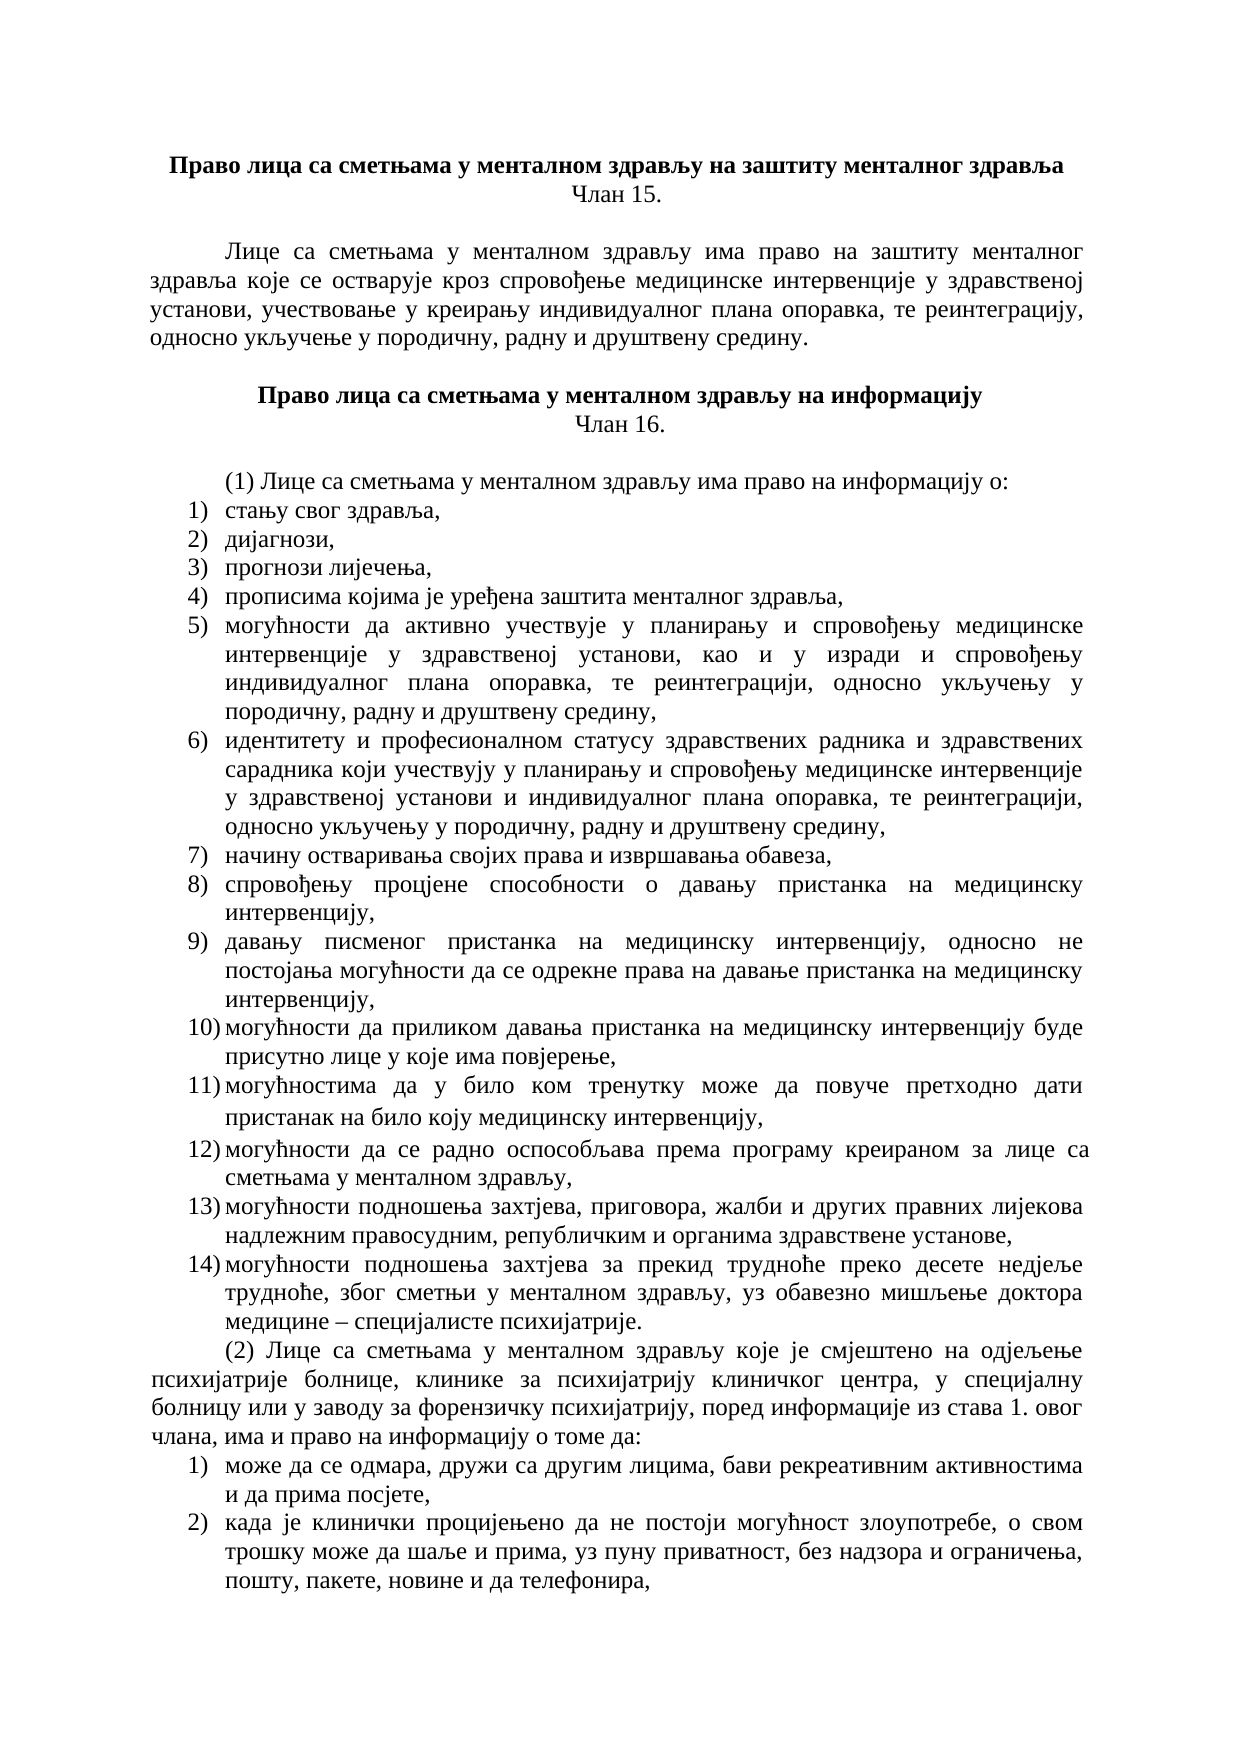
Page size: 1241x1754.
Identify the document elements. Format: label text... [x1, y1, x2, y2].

text (1) Лице са сметњама у менталном здрављу има право на информацију о: [150, 466, 1090, 495]
text Лице са сметњама у менталном здрављу има право на заштиту менталног здравља које се остварује кроз спровођење медицинске интервенције у здравственој установи, учествовање у креирању индивидуалног плана опоравка, те реинтеграцију, односно укључење у породичну, радну и друштвену средину. [149, 236, 1085, 351]
text Право лица са сметњама у менталном здрављу на заштиту менталног здравља [148, 150, 1085, 179]
text Члан 15. [148, 179, 1085, 207]
list прописима којима је уређена заштита менталног здравља, [187, 581, 1090, 610]
list прогнози лијечења, [187, 552, 1090, 581]
list идентитету и професионалном статусу здравствених радника и здравствених сарадника који учествују у планирању и спровођењу медицинске интервенције у здравственој установи и индивидуалног плана опоравка, те реинтеграцији, односно укључењу у породичну, радну и друштвену средину, [187, 725, 1084, 840]
list може да се одмара, дружи са другим лицима, бави рекреативним активностима и да прима посјете, [187, 1450, 1084, 1507]
text Члан 16. [150, 409, 1090, 437]
list начину остваривања својих права и извршавања обавеза, [187, 840, 1084, 869]
list могућности подношења захтјева за прекид трудноће преко десете недјеље трудноће, због сметњи у менталном здрављу, уз обавезно мишљење доктора медицине – специјалисте психијатрије. [187, 1249, 1084, 1335]
list давању писменог пристанка на медицинску интервенцију, односно не постојања могућности да се одрекне права на давање пристанка на медицинску интервенцију, [187, 926, 1084, 1012]
list могућности да приликом давања пристанка на медицинску интервенцију буде присутно лице у које има повјерење, [187, 1012, 1084, 1070]
list дијагнози, [187, 524, 1090, 552]
text Право лица са сметњама у менталном здрављу на информацију [150, 380, 1090, 409]
list стању свог здравља, [187, 495, 1090, 524]
list могућности да се радно оспособљава према програму креираном за лице са сметњама у менталном здрављу, [187, 1134, 1090, 1191]
list могућностима да у било ком тренутку може да повуче претходно дати пристанак на било коју медицинску интервенцију, [187, 1070, 1084, 1131]
text (2) Лице са сметњама у менталном здрављу које је смјештено на одјељење психијатрије болнице, клинике за психијатрију клиничког центра, у специјалну болницу или у заводу за форензичку психијатрију, поред информације из става 1. овог члана, има и право на информацију о томе да: [151, 1335, 1084, 1450]
list спровођењу процјене способности о давању пристанка на медицинску интервенцију, [187, 869, 1084, 926]
list могућности подношења захтјева, приговора, жалби и других правних лијекова надлежним правосудним, републичким и органима здравствене установе, [187, 1191, 1084, 1249]
list могућности да активно учествује у планирању и спровођењу медицинске интервенције у здравственој установи, као и у изради и спровођењу индивидуалног плана опоравка, те реинтеграцији, односно укључењу у породичну, радну и друштвену средину, [187, 610, 1084, 725]
list када је клинички процијењено да не постоји могућност злоупотребе, о свом трошку може да шаље и прима, уз пуну приватност, без надзора и ограничења, пошту, пакете, новине и да телефонира, [187, 1507, 1084, 1594]
